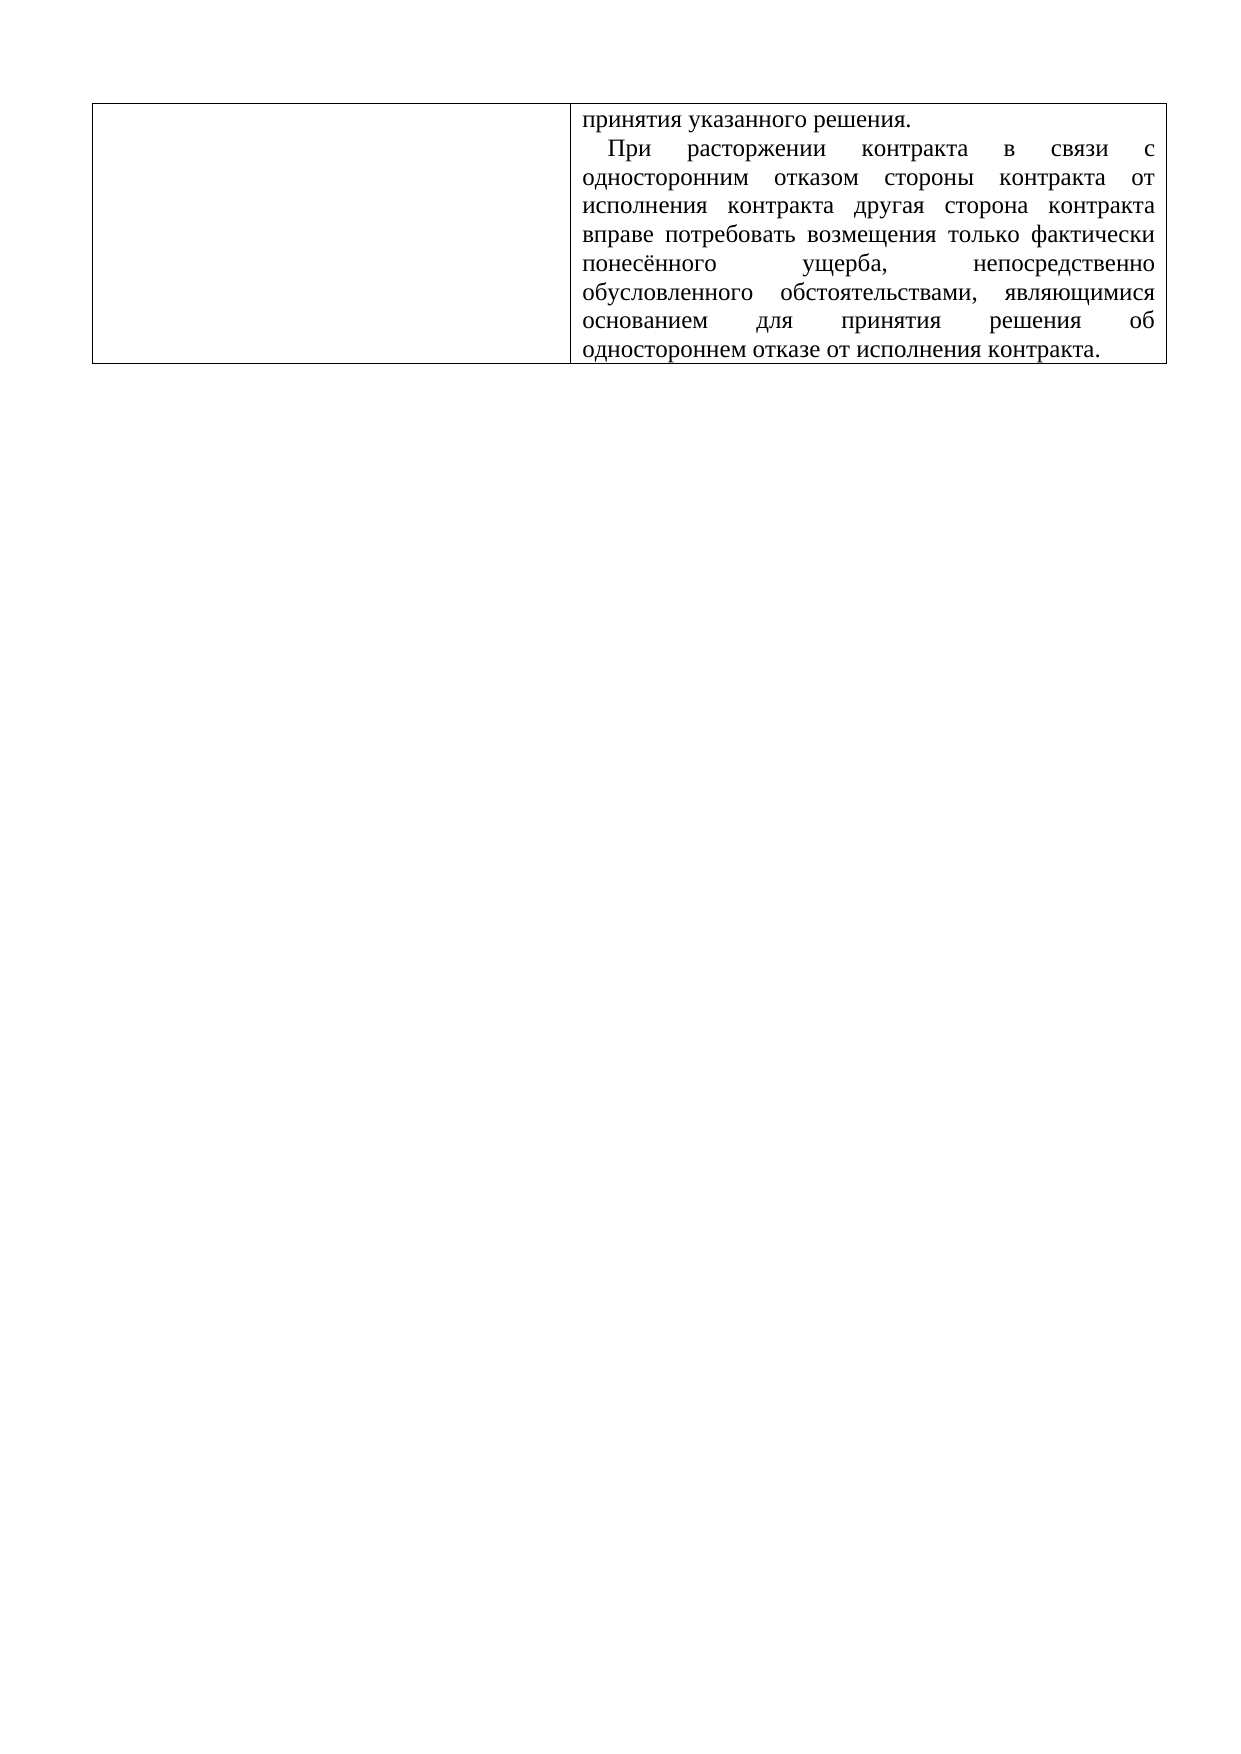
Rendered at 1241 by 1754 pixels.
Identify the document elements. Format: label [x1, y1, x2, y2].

table_cell [571, 104, 1166, 363]
table_cell [93, 104, 570, 363]
